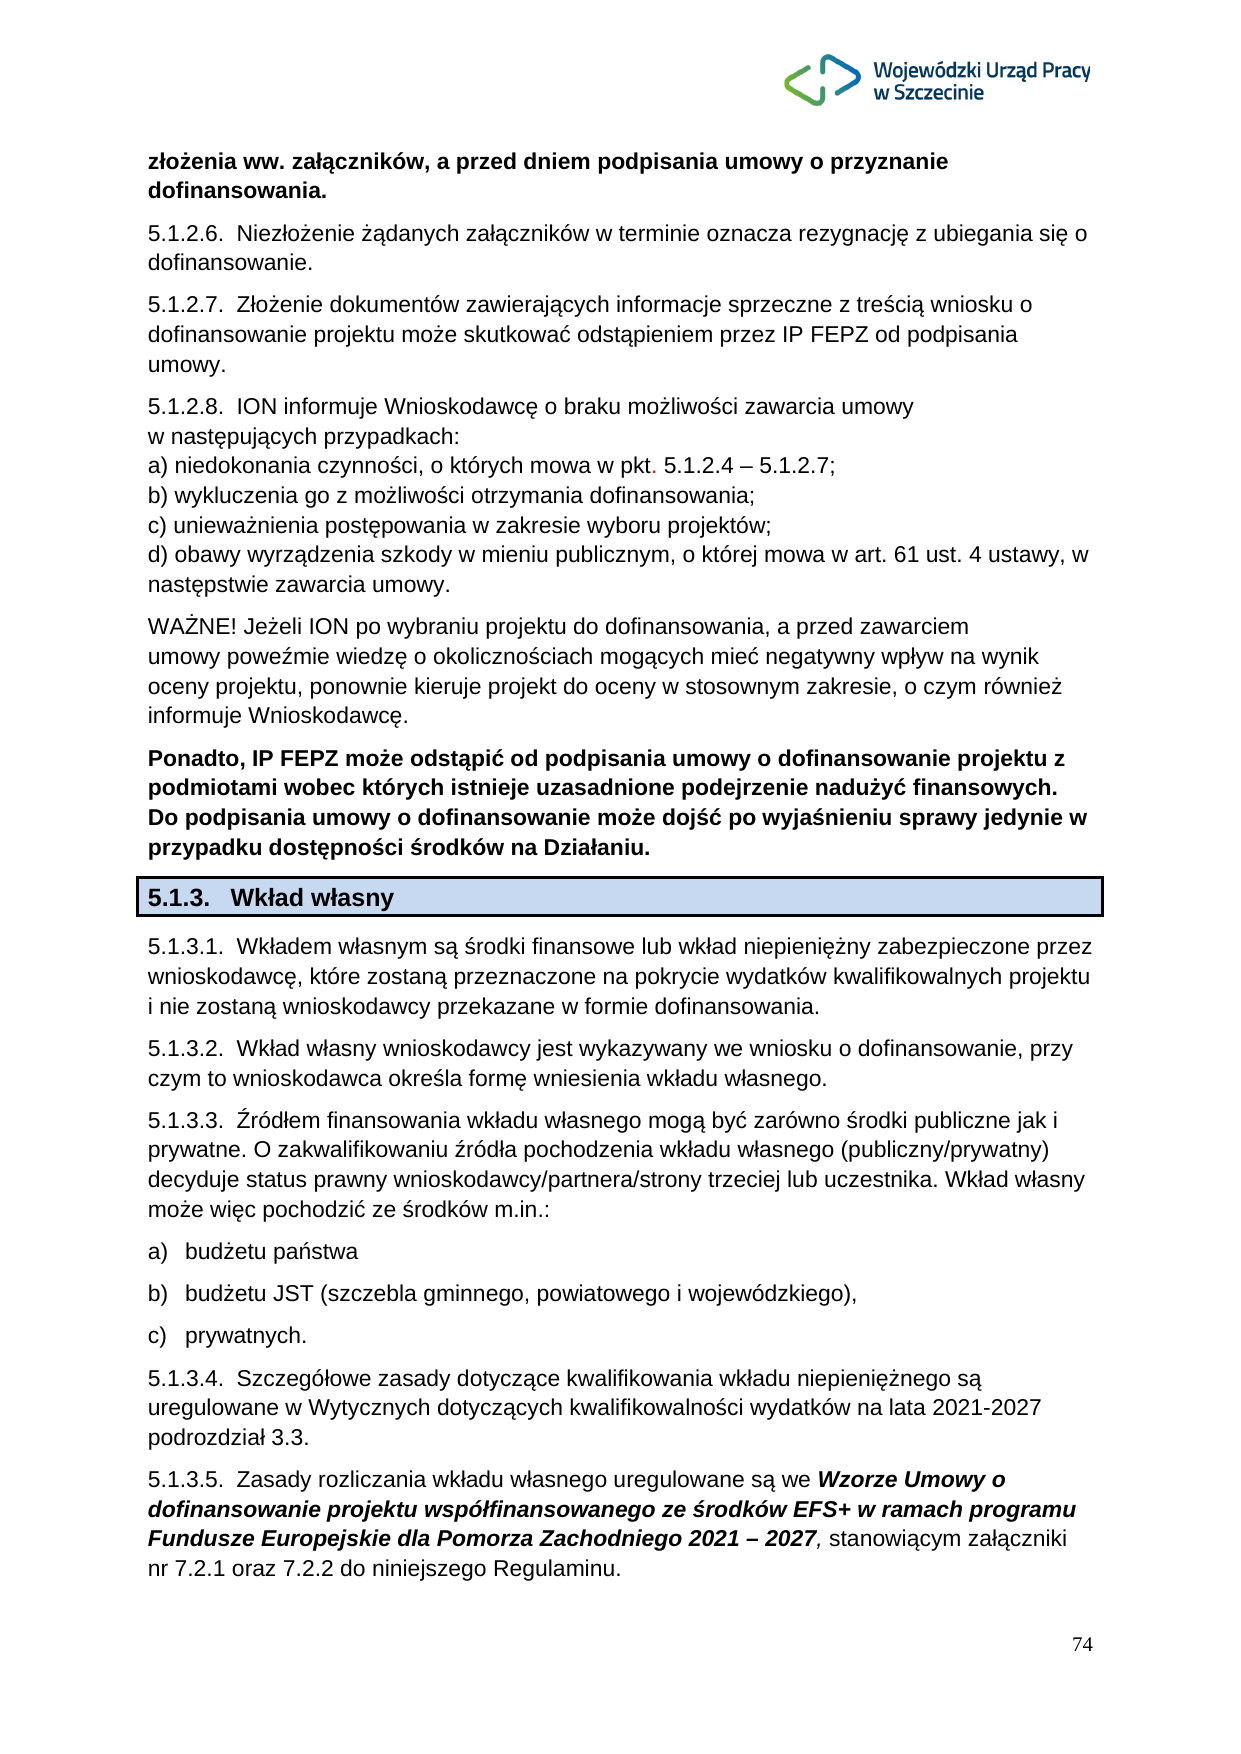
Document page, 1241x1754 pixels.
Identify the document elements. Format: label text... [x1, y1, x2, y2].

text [148, 148, 1092, 204]
list budżetu JST (szczebla gminnego, powiatowego i wojewódzkiego), [148, 1280, 1092, 1306]
list Wkładem własnym są środki finansowe lub wkład niepieniężny zabezpieczone przez wnioskodawcę, które zostaną przeznaczone na pokrycie wydatków kwalifikowalnych projektu i nie zostaną wnioskodawcy przekazane w formie dofinansowania. [148, 933, 1092, 1019]
list Źródłem finansowania wkładu własnego mogą być zarówno środki publiczne jak i prywatne. O zakwalifikowaniu źródła pochodzenia wkładu własnego (publiczny/prywatny) decyduje status prawny wnioskodawcy/partnera/strony trzeciej lub uczestnika. Wkład własny może więc pochodzić ze środków m.in.: [148, 1107, 1092, 1222]
picture [784, 54, 1091, 106]
list Szczegółowe zasady dotyczące kwalifikowania wkładu niepieniężnego są uregulowane w Wytycznych dotyczących kwalifikowalności wydatków na lata 2021-2027 podrozdział 3.3. [148, 1364, 1092, 1450]
list Wkład własny wnioskodawcy jest wykazywany we wniosku o dofinansowanie, przy czym to wnioskodawca określa formę wniesienia wkładu własnego. [148, 1035, 1092, 1091]
text Wkład własny [139, 879, 1101, 914]
list Niezłożenie żądanych załączników w terminie oznacza rezygnację z ubiegania się o dofinansowanie. [148, 219, 1092, 276]
list ION informuje Wnioskodawcę o braku możliwości zawarcia umowy w następujących przypadkach: a) niedokonania czynności, o których mowa w pkt. 5.1.2.4 – 5.1.2.7; b) wykluczenia go z możliwości otrzymania dofinansowania; c) unieważnienia postępowania w zakresie wyboru projektów; d) obawy wyrządzenia szkody w mieniu publicznym, o której mowa w art. 61 ust. 4 ustawy, w następstwie zawarcia umowy. [148, 393, 1092, 597]
list Zasady rozliczania wkładu własnego uregulowane są we Wzorze Umowy o dofinansowanie projektu współfinansowanego ze środków EFS+ w ramach programu Fundusze Europejskie dla Pomorza Zachodniego 2021 – 2027, stanowiącym załączniki nr 7.2.1 oraz 7.2.2 do niniejszego Regulaminu. [148, 1466, 1092, 1581]
list prywatnych. [148, 1322, 1092, 1349]
list budżetu państwa [148, 1238, 1092, 1264]
text Ponadto, IP FEPZ może odstąpić od podpisania umowy o dofinansowanie projektu z podmiotami wobec których istnieje uzasadnione podejrzenie nadużyć finansowych. Do podpisania umowy o dofinansowanie może dojść po wyjaśnieniu sprawy jedynie w przypadku dostępności środków na Działaniu. [148, 744, 1092, 860]
list WAŻNE! Jeżeli ION po wybraniu projektu do dofinansowania, a przed zawarciem umowy poweźmie wiedzę o okolicznościach mogących mieć negatywny wpływ na wynik oceny projektu, ponownie kieruje projekt do oceny w stosownym zakresie, o czym również informuje Wnioskodawcę. [148, 613, 1092, 729]
list Złożenie dokumentów zawierających informacje sprzeczne z treścią wniosku o dofinansowanie projektu może skutkować odstąpieniem przez IP FEPZ od podpisania umowy. [148, 291, 1092, 377]
